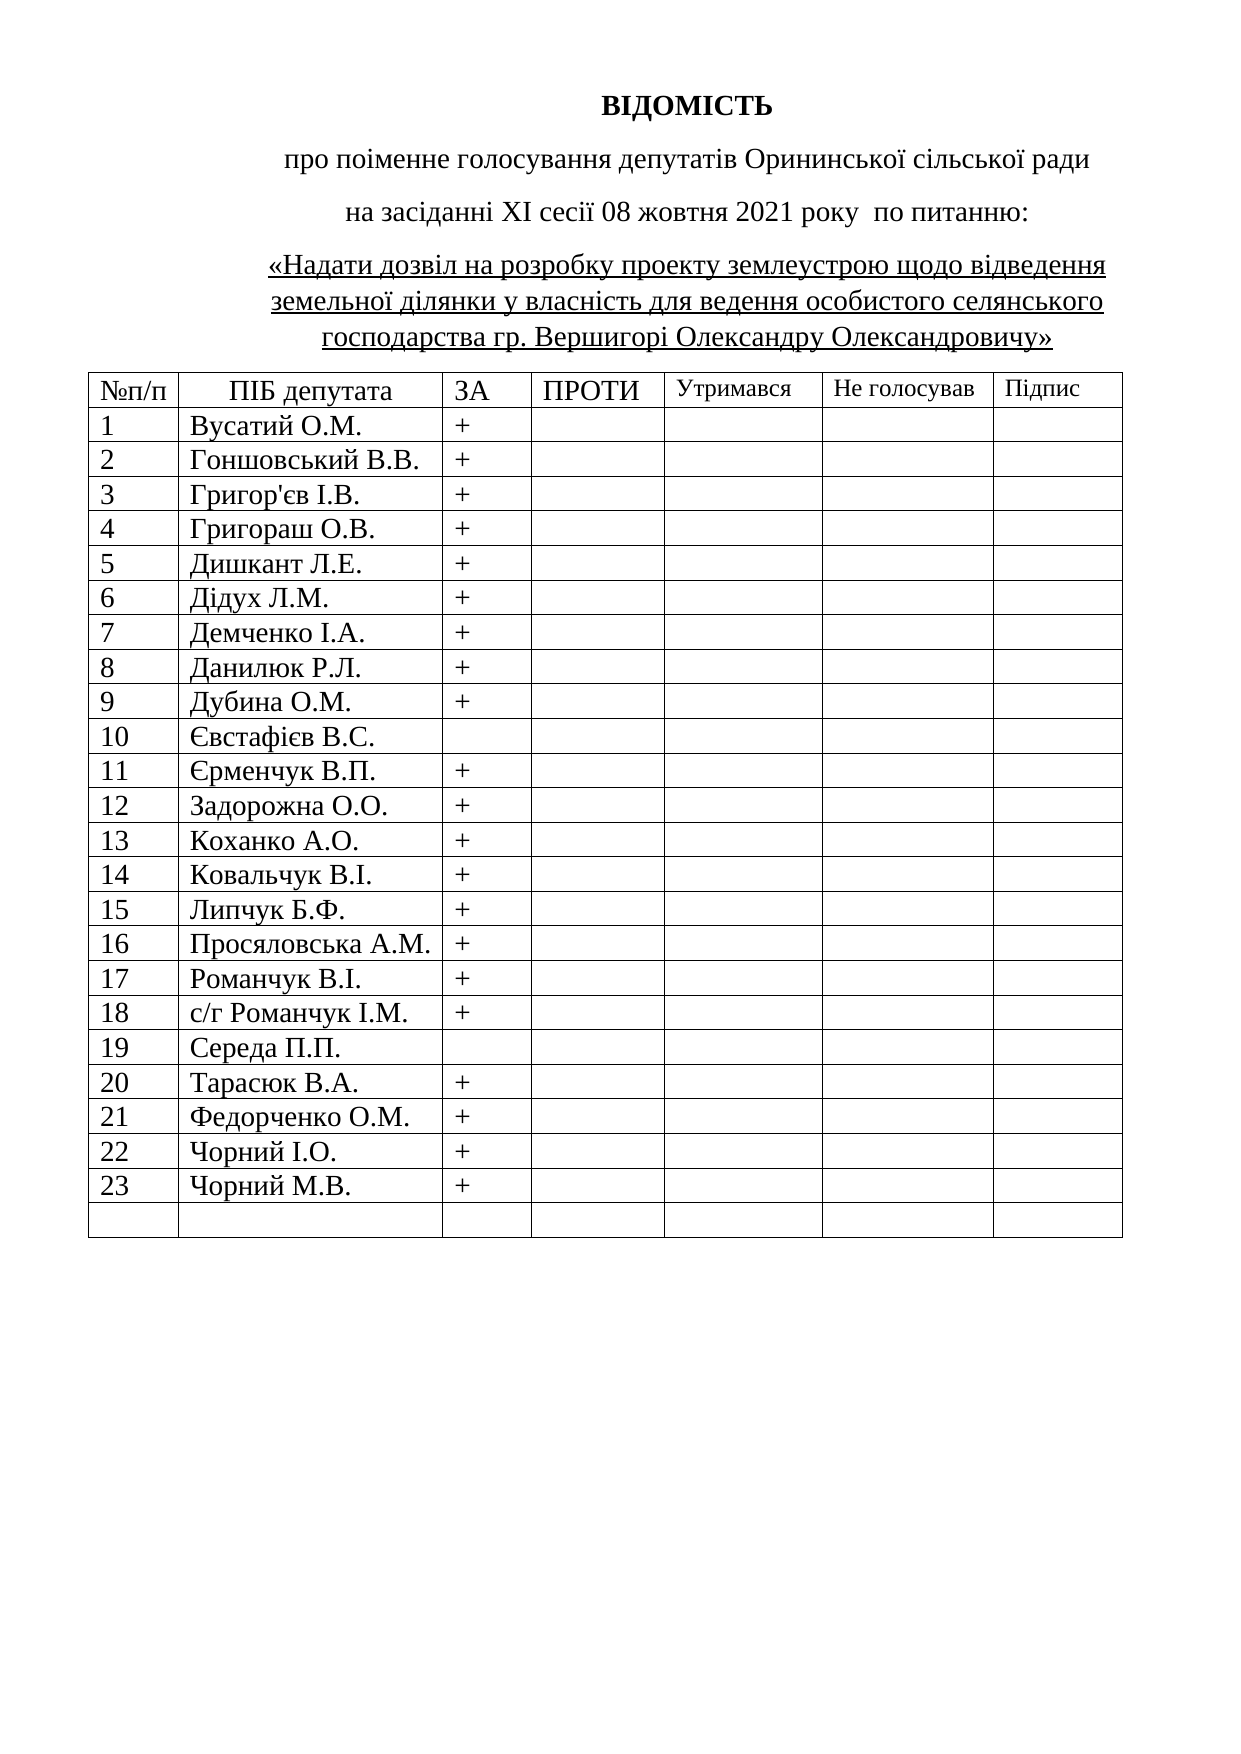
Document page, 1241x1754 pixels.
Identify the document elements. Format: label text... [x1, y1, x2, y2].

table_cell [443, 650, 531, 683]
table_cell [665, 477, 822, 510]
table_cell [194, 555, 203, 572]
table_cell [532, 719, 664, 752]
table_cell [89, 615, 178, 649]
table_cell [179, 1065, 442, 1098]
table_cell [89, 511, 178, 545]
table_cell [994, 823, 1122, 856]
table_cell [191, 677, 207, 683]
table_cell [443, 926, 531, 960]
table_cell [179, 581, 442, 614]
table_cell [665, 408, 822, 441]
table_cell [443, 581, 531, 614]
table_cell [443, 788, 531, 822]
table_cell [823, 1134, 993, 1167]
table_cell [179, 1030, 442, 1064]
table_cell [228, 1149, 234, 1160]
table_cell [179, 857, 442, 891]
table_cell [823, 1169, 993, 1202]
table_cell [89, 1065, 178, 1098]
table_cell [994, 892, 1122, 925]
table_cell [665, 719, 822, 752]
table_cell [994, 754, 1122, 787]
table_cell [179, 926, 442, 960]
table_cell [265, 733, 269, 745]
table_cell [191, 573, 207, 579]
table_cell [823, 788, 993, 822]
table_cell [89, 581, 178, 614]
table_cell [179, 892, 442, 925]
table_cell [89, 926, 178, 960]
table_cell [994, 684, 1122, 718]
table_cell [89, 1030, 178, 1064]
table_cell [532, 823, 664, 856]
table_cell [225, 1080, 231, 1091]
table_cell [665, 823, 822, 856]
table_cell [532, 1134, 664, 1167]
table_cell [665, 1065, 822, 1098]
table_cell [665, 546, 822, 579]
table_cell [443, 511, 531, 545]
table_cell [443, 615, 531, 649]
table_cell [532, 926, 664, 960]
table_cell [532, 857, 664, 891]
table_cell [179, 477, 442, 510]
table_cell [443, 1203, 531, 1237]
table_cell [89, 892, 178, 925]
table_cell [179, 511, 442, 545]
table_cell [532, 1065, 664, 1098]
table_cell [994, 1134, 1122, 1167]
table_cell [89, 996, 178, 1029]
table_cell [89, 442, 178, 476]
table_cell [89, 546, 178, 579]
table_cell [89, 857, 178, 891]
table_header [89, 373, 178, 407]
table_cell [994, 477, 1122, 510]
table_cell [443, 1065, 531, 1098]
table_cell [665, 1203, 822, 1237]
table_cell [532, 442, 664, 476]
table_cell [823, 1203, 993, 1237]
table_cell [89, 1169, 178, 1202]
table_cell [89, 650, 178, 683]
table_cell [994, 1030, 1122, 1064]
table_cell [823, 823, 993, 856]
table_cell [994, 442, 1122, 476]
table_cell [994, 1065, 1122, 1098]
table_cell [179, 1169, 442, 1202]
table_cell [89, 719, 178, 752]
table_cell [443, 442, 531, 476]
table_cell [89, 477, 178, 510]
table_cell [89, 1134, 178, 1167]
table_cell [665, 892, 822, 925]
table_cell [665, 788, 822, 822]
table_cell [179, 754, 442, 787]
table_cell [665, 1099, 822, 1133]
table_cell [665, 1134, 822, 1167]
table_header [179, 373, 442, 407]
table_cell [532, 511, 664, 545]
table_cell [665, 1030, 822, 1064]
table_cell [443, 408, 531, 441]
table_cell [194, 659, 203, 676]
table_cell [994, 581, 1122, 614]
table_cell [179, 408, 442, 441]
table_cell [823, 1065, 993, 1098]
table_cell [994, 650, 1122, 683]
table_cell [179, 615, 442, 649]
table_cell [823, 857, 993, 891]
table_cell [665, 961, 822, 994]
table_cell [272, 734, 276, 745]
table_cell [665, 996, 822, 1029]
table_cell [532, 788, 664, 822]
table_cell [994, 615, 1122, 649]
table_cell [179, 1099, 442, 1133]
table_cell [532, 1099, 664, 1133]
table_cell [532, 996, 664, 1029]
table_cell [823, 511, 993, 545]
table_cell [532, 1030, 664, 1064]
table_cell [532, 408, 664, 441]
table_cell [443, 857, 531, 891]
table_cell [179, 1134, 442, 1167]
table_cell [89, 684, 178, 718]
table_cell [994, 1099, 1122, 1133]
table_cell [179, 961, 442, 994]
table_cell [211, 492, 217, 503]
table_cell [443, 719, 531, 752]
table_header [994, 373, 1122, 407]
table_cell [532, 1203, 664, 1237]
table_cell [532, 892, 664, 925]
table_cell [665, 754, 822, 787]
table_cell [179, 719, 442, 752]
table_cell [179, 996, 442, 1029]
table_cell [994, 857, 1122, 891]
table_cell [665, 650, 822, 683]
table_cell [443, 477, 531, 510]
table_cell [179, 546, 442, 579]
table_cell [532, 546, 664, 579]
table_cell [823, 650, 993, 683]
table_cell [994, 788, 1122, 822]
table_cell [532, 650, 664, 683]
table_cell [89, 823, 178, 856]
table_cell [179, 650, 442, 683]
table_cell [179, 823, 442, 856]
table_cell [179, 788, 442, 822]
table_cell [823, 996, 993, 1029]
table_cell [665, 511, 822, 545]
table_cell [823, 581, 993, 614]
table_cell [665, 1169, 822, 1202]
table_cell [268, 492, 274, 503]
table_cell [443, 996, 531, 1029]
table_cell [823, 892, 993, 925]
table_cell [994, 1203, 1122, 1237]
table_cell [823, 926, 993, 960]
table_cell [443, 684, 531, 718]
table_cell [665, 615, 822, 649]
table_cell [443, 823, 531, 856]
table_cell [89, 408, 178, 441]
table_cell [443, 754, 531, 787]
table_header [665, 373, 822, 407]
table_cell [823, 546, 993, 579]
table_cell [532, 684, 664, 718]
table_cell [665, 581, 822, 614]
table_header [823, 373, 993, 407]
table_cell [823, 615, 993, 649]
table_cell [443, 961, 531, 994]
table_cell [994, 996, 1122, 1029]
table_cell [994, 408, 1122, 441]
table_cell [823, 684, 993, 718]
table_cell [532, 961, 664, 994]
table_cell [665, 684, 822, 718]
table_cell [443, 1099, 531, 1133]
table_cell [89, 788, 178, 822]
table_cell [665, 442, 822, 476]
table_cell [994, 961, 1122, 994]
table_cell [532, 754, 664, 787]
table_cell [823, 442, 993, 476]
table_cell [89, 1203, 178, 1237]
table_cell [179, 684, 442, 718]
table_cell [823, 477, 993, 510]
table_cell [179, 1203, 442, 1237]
text про поіменне голосування депутатів Орининської сільської ради [223, 141, 1152, 175]
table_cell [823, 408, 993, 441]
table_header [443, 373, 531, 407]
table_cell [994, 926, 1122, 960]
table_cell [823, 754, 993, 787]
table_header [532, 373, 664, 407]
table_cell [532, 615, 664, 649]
text ВІДОМІСТЬ [223, 88, 1152, 122]
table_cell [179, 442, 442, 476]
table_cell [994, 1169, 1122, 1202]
text на засіданні XI сесії 08 жовтня 2021 року по питанню: [223, 194, 1152, 228]
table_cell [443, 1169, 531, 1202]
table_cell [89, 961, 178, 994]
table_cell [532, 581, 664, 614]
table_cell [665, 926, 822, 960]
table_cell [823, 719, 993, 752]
text «Надати дозвіл на розробку проекту землеустрою щодо відведення земельної ділянки у власність для ведення особистого селянського господарства гр. Вершигорі Олександру Олександровичу» [223, 247, 1152, 353]
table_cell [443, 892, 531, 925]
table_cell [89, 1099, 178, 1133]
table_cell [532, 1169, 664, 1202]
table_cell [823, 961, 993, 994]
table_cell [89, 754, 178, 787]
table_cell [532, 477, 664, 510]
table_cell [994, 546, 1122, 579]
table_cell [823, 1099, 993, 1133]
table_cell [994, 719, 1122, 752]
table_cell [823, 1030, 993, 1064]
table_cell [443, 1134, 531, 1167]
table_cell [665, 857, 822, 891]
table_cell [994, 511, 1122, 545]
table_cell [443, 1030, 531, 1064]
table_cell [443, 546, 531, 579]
